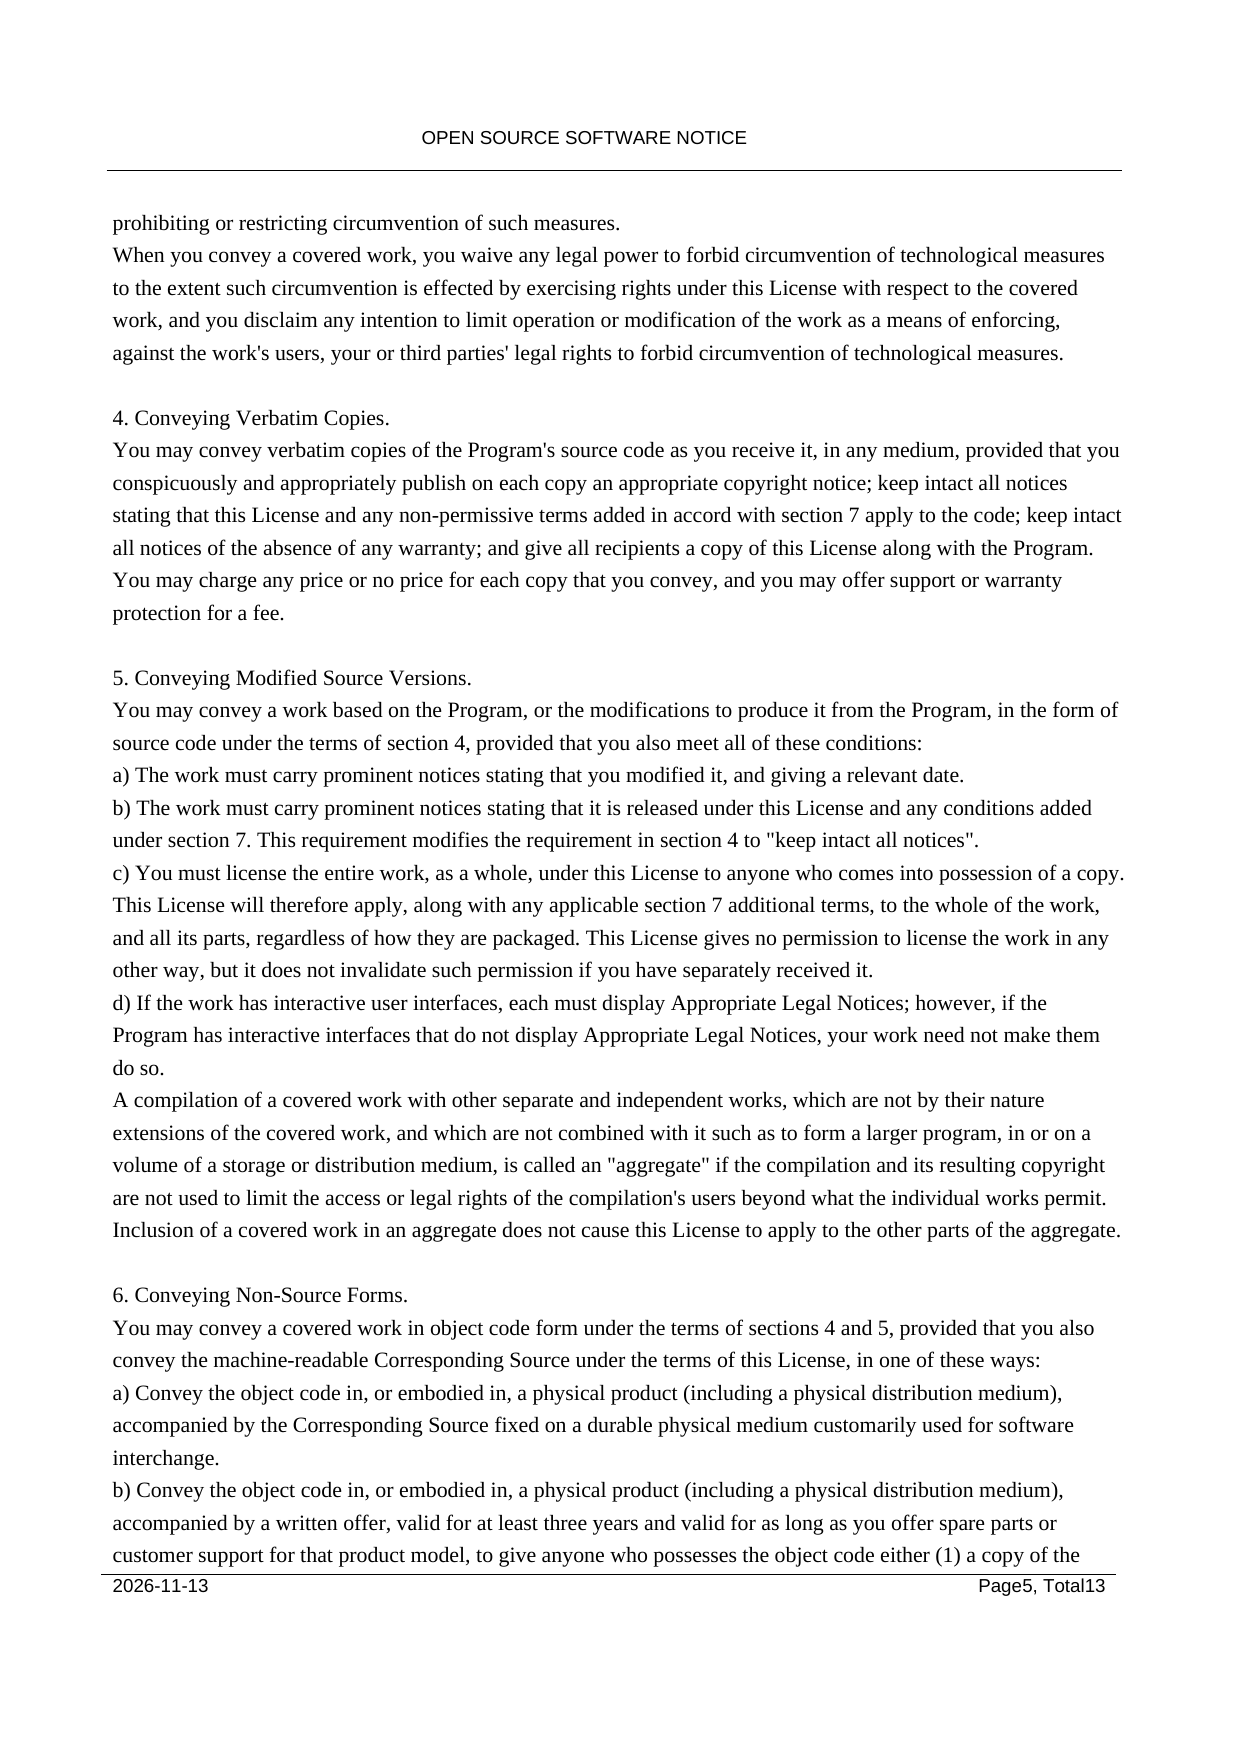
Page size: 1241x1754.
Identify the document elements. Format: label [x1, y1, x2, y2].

text [112, 206, 1128, 1571]
